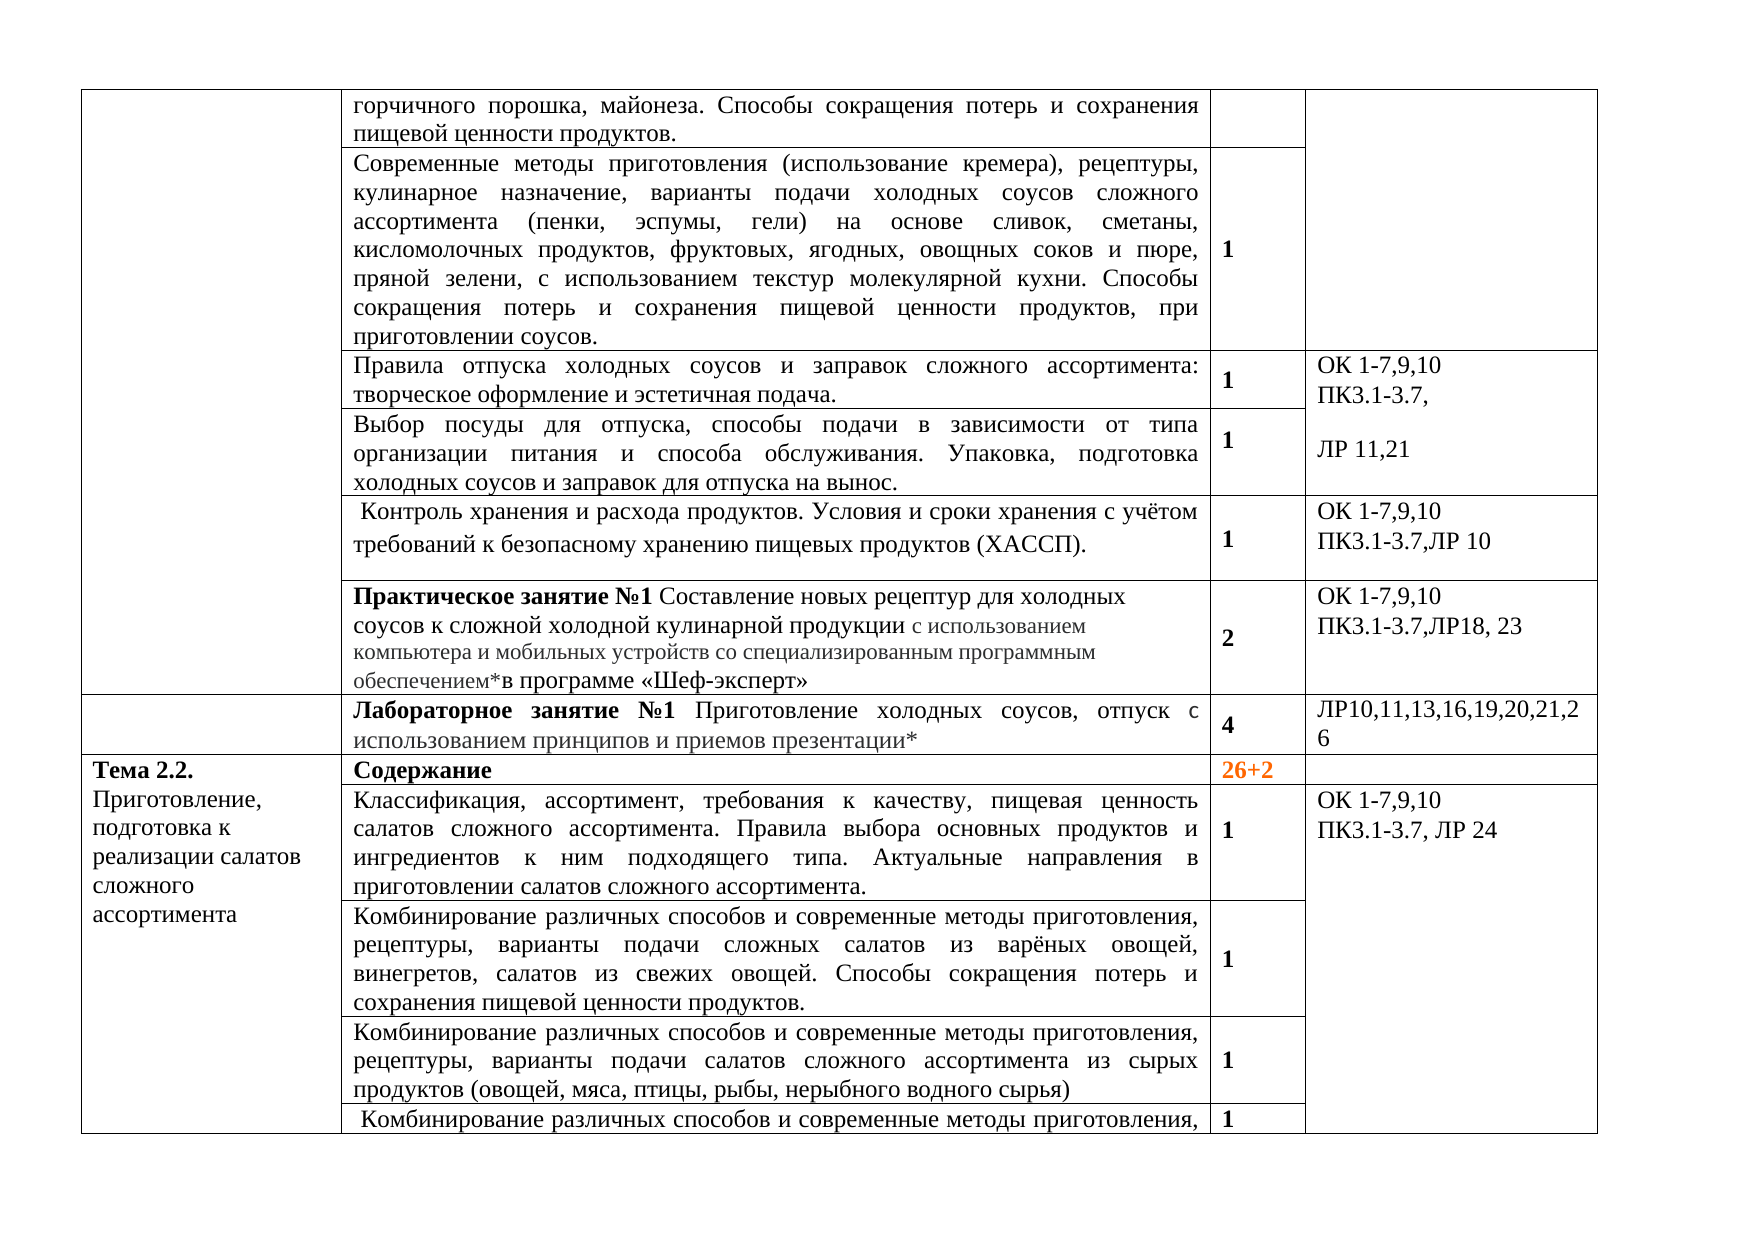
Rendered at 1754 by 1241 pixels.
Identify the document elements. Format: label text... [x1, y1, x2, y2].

table_cell [82, 695, 341, 754]
table_cell 1 [1211, 148, 1305, 349]
table_cell Содержание [342, 755, 1210, 784]
table_cell 1 [1211, 901, 1305, 1016]
table_cell 1 [1211, 1017, 1305, 1103]
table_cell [342, 1104, 1210, 1133]
table_cell Современные методы приготовления (использование кремера), рецептуры, кулинарное назначение, варианты подачи холодных соусов сложного ассортимента (пенки, эспумы, гели) на основе сливок, сметаны, кисломолочных продуктов, фруктовых, ягодных, овощных соков и пюре, пряной зелени, с использованием текстур молекулярной кухни. Способы сокращения потерь и сохранения пищевой ценности продуктов, при приготовлении соусов. [342, 148, 1210, 349]
table_cell 1 [1211, 496, 1305, 580]
table_cell ОК 1-7,9,10 ПК3.1-3.7, ЛР 11,21 [1306, 351, 1597, 495]
table_cell [1306, 755, 1597, 784]
table_cell Контроль хранения и расхода продуктов. Условия и сроки хранения с учётом требований к безопасному хранению пищевых продуктов (ХАССП). [342, 496, 1210, 580]
table_cell Классификация, ассортимент, требования к качеству, пищевая ценность салатов сложного ассортимента. Правила выбора основных продуктов и ингредиентов к ним подходящего типа. Актуальные направления в приготовлении салатов сложного ассортимента. [342, 785, 1210, 900]
table_cell Тема 2.2. Приготовление, подготовка к реализации салатов сложного ассортимента [82, 755, 341, 1133]
table_cell Выбор посуды для отпуска, способы подачи в зависимости от типа организации питания и способа обслуживания. Упаковка, подготовка холодных соусов и заправок для отпуска на вынос. [342, 409, 1210, 495]
table_cell ОК 1-7,9,10 ПК3.1-3.7,ЛР18, 23 [1306, 581, 1597, 693]
table_cell Правила отпуска холодных соусов и заправок сложного ассортимента: творческое оформление и эстетичная подача. [342, 351, 1210, 408]
table_cell 1 [1211, 90, 1305, 147]
table_cell ОК 1-7,9,10 ПК3.1-3.7, ЛР 24 [1306, 785, 1597, 1133]
table_cell 26+2 [1211, 755, 1305, 784]
table_cell Практическое занятие №1 Составление новых рецептур для холодных соусов к сложной холодной кулинарной продукции с использованием компьютера и мобильных устройств со специализированным программным обеспечением*в программе «Шеф-эксперт» [342, 581, 1210, 693]
table_cell 1 [1211, 785, 1305, 900]
table_cell 1 [1211, 351, 1305, 408]
table_cell Комбинирование различных способов и современные методы приготовления, рецептуры, варианты подачи салатов сложного ассортимента из сырых продуктов (овощей, мяса, птицы, рыбы, нерыбного водного сырья) [342, 1017, 1210, 1103]
table_cell 2 [1211, 581, 1305, 693]
table_cell 1 [1211, 1104, 1305, 1133]
table_cell 4 [1211, 695, 1305, 754]
table_cell 1 [1211, 409, 1305, 495]
table_cell Комбинирование различных способов и современные методы приготовления, рецептуры, варианты подачи сложных салатов из варёных овощей, винегретов, салатов из свежих овощей. Способы сокращения потерь и сохранения пищевой ценности продуктов. [342, 901, 1210, 1016]
table_cell Лабораторное занятие №1 Приготовление холодных соусов, отпуск с использованием принципов и приемов презентации* [342, 695, 1210, 754]
table_cell ОК 1-7,9,10 ПК3.1-3.7,ЛР 10 [1306, 496, 1597, 580]
table_cell ЛР10,11,13,16,19,20,21,26 [1306, 695, 1597, 754]
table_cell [342, 90, 1210, 147]
